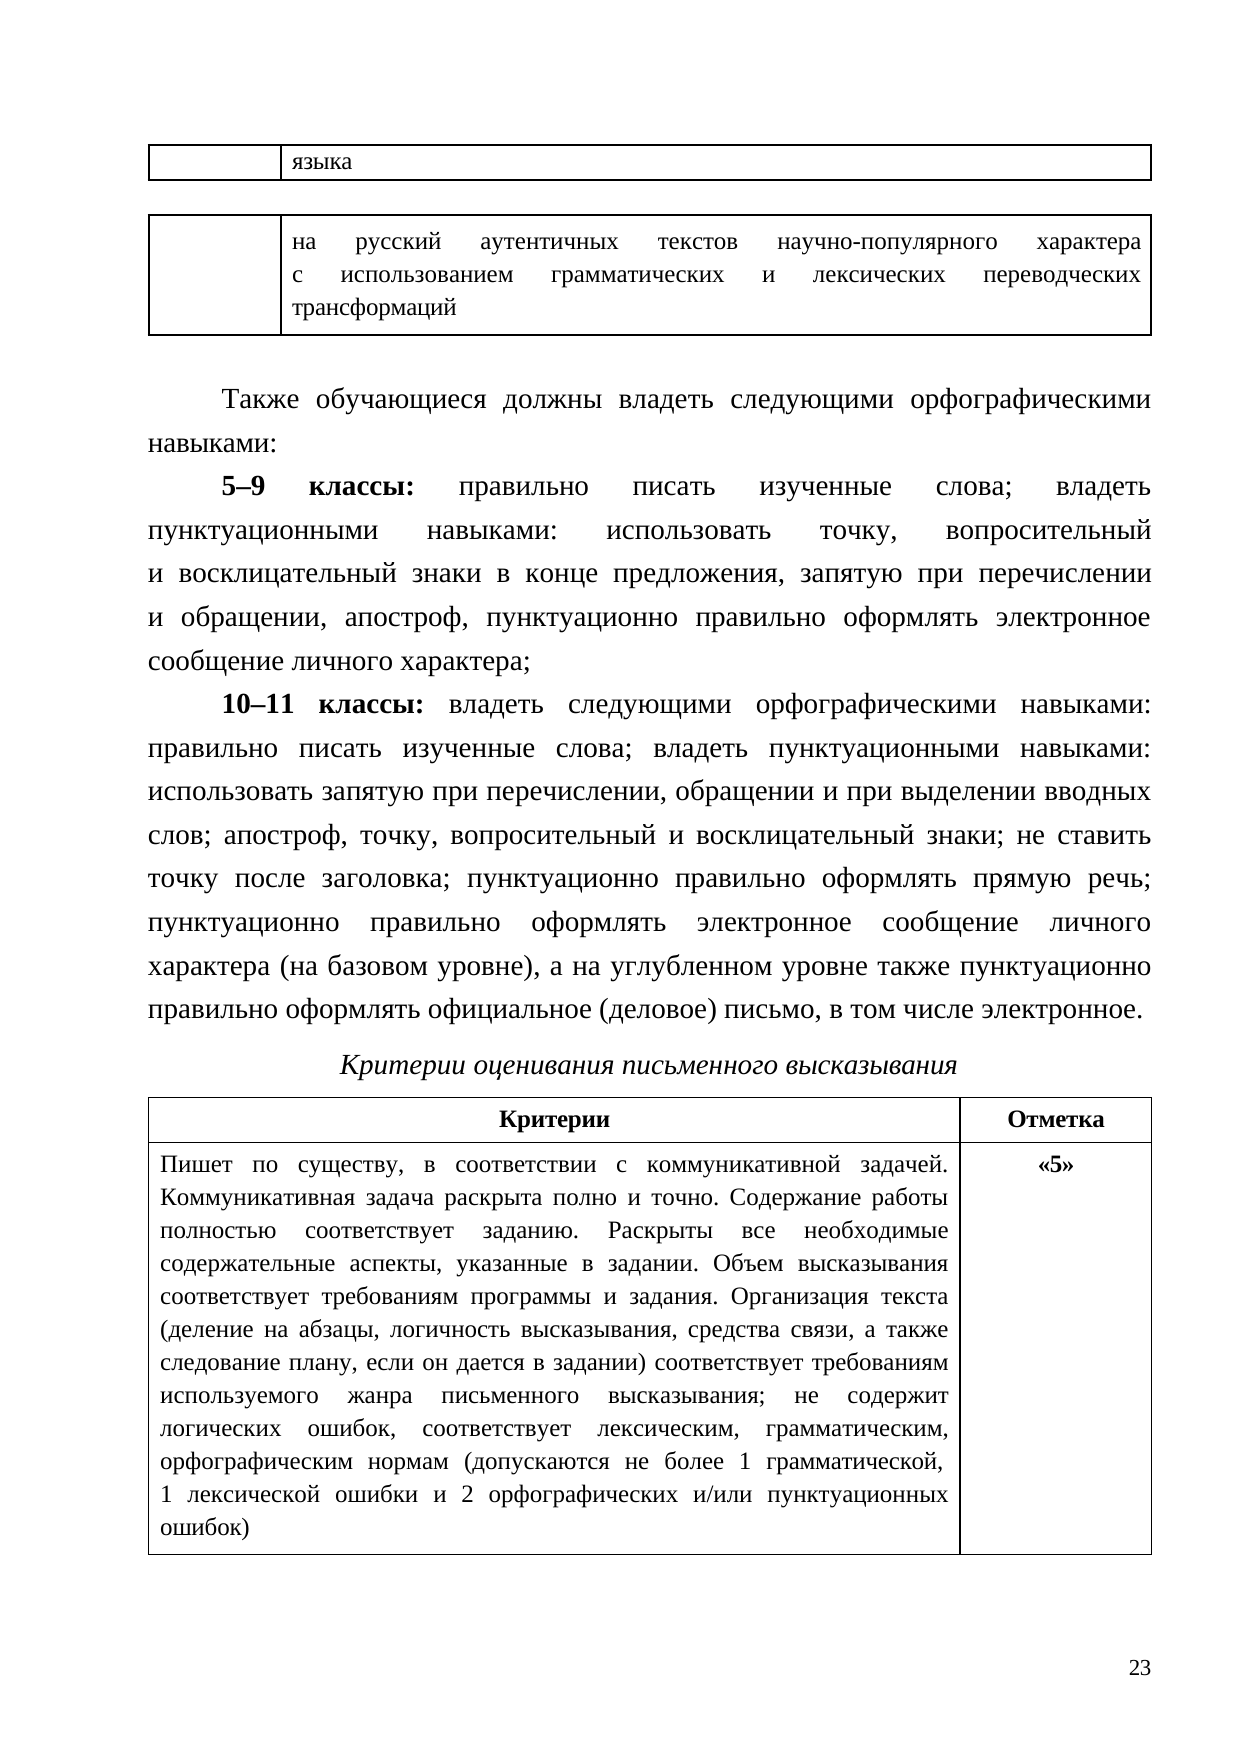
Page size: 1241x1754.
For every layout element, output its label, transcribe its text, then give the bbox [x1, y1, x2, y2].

table_cell «5» [961, 1143, 1151, 1554]
table_header Отметка [961, 1098, 1151, 1142]
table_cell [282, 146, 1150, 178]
text Критерии оценивания письменного высказывания [339, 1047, 1166, 1081]
text 10–11 классы: владеть следующими орфографическими навыками: правильно писать изученные слова; владеть пунктуационными навыками: использовать запятую при перечислении, обращении и при выделении вводных слов; апостроф, точку, вопросительный и восклицательный знаки; не ставить точку после заголовка; пунктуационно правильно оформлять прямую речь; пунктуационно правильно оформлять электронное сообщение личного характера (на базовом уровне), а на углубленном уровне также пунктуационно правильно оформлять официальное (деловое) письмо, в том числе электронное. [148, 686, 1152, 1025]
table_header Критерии [149, 1098, 959, 1142]
table_cell 11 [150, 146, 280, 178]
text 5–9 классы: правильно писать изученные слова; владеть пунктуационными навыками: использовать точку, вопросительный и восклицательный знаки в конце предложения, запятую при перечислении и обращении, апостроф, пунктуационно правильно оформлять электронное сообщение личного характера; [148, 468, 1152, 676]
table_header на русский аутентичных текстов научно-популярного характера с использованием грамматических и лексических переводческих трансформаций [282, 216, 1150, 334]
table_header [150, 216, 280, 334]
text Также обучающиеся должны владеть следующими орфографическими навыками: [148, 381, 1152, 458]
table_cell Пишет по существу, в соответствии с коммуникативной задачей. Коммуникативная задача раскрыта полно и точно. Содержание работы полностью соответствует заданию. Раскрыты все необходимые содержательные аспекты, указанные в задании. Объем высказывания соответствует требованиям программы и задания. Организация текста (деление на абзацы, логичность высказывания, средства связи, а также следование плану, если он дается в задании) соответствует требованиям используемого жанра письменного высказывания; не содержит логических ошибок, соответствует лексическим, грамматическим, орфографическим нормам (допускаются не более 1 грамматической, 1 лексической ошибки и 2 орфографических и/или пунктуационных ошибок) [149, 1143, 959, 1554]
